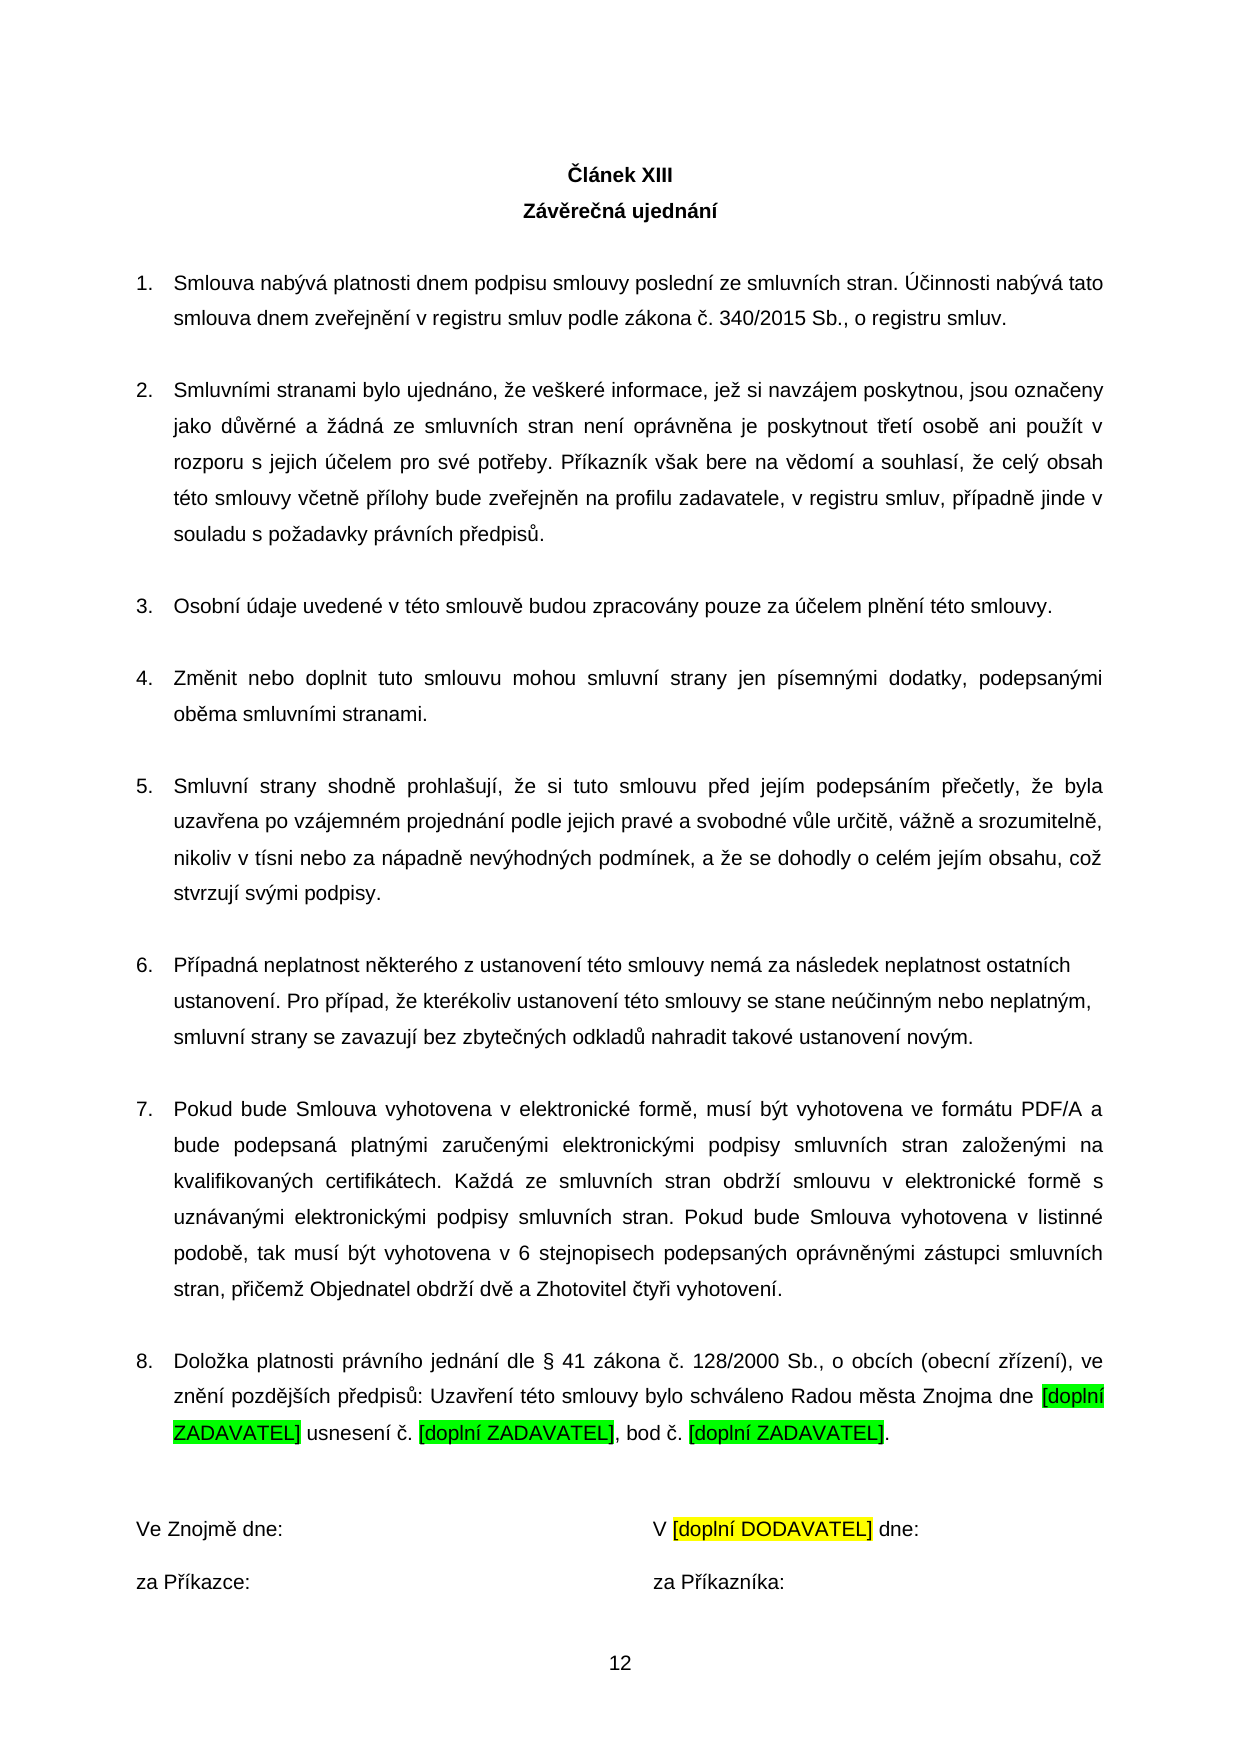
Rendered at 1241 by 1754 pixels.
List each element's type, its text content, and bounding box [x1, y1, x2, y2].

text Závěrečná ujednání [136, 198, 1104, 222]
list Smluvními stranami bylo ujednáno, že veškeré informace, jež si navzájem poskytnou, jsou označeny jako důvěrné a žádná ze smluvních stran není oprávněna je poskytnout třetí osobě ani použít v rozporu s jejich účelem pro své potřeby. Příkazník však bere na vědomí a souhlasí, že celý obsah této smlouvy včetně přílohy bude zveřejněn na profilu zadavatele, v registru smluv, případně jinde v souladu s požadavky právních předpisů. [136, 378, 1104, 546]
text Ve Znojmě dne: V [doplní DODAVATEL] dne: [873, 1517, 1104, 1541]
text za Příkazce: za Příkazníka: [136, 1570, 1104, 1594]
list Změnit nebo doplnit tuto smlouvu mohou smluvní strany jen písemnými dodatky, podepsanými oběma smluvními stranami. [136, 666, 1104, 726]
list Smlouva nabývá platnosti dnem podpisu smlouvy poslední ze smluvních stran. Účinnosti nabývá tato smlouva dnem zveřejnění v registru smluv podle zákona č. 340/2015 Sb., o registru smluv. [136, 270, 1104, 330]
text Článek XIII [136, 162, 1104, 186]
list Případná neplatnost některého z ustanovení této smlouvy nemá za následek neplatnost ostatních ustanovení. Pro případ, že kterékoliv ustanovení této smlouvy se stane neúčinným nebo neplatným, smluvní strany se zavazují bez zbytečných odkladů nahradit takové ustanovení novým. [136, 953, 1104, 1049]
text Ve Znojmě dne: V [doplní DODAVATEL] dne: [136, 1517, 673, 1541]
list Osobní údaje uvedené v této smlouvě budou zpracovány pouze za účelem plnění této smlouvy. [136, 594, 1104, 618]
list Smluvní strany shodně prohlašují, že si tuto smlouvu před jejím podepsáním přečetly, že byla uzavřena po vzájemném projednání podle jejich pravé a svobodné vůle určitě, vážně a srozumitelně, nikoliv v tísni nebo za nápadně nevýhodných podmínek, a že se dohodly o celém jejím obsahu, což stvrzují svými podpisy. [136, 773, 1104, 905]
list Pokud bude Smlouva vyhotovena v elektronické formě, musí být vyhotovena ve formátu PDF/A a bude podepsaná platnými zaručenými elektronickými podpisy smluvních stran založenými na kvalifikovaných certifikátech. Každá ze smluvních stran obdrží smlouvu v elektronické formě s uznávanými elektronickými podpisy smluvních stran. Pokud bude Smlouva vyhotovena v listinné podobě, tak musí být vyhotovena v 6 stejnopisech podepsaných oprávněnými zástupci smluvních stran, přičemž Objednatel obdrží dvě a Zhotovitel čtyři vyhotovení. [136, 1097, 1104, 1301]
list Doložka platnosti právního jednání dle § 41 zákona č. 128/2000 Sb., o obcích (obecní zřízení), ve znění pozdějších předpisů: Uzavření této smlouvy bylo schváleno Radou města Znojma dne [doplní ZADAVATEL] usnesení č. [doplní ZADAVATEL], bod č. [doplní ZADAVATEL]. [136, 1348, 1104, 1444]
